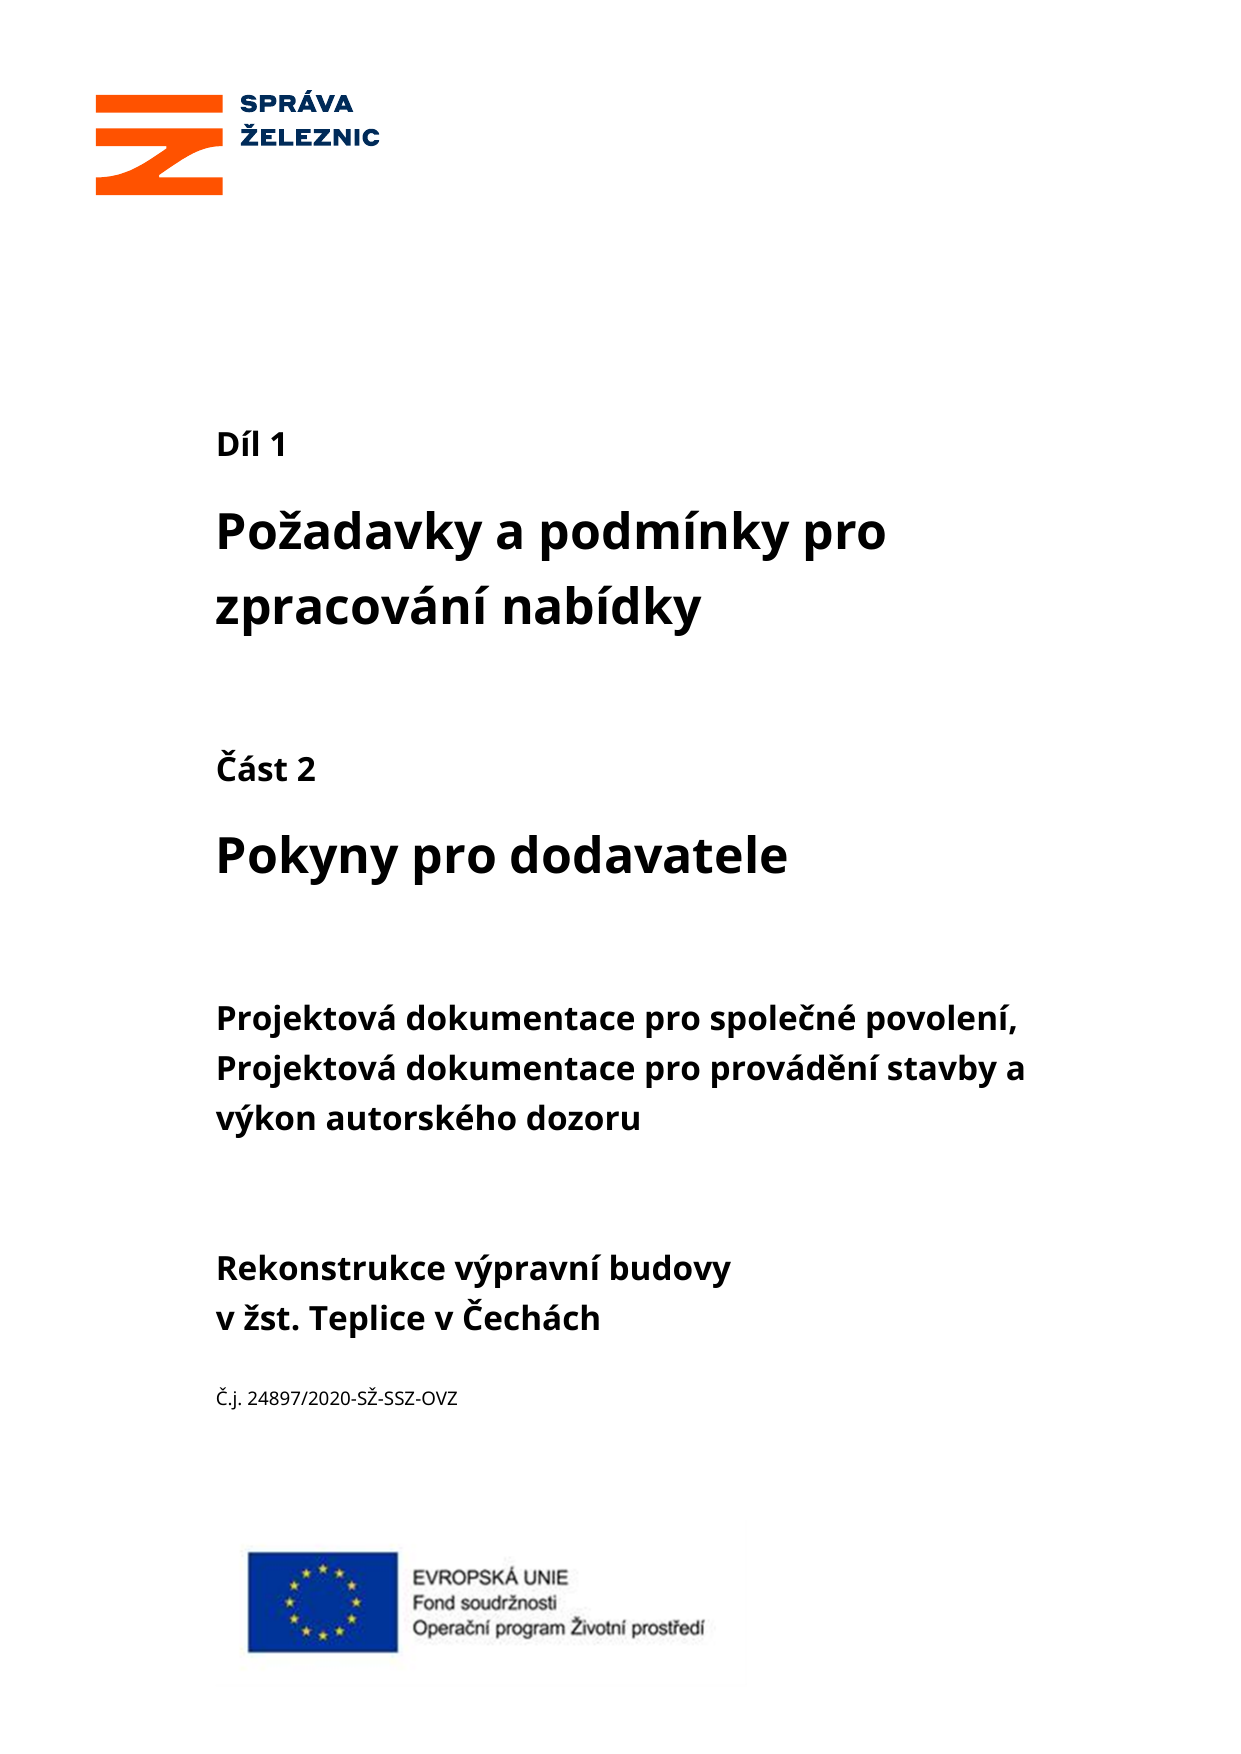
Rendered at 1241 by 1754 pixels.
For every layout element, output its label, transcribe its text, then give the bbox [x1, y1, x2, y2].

text Rekonstrukce výpravní budovy [216, 1245, 1122, 1290]
text Díl 1 [216, 421, 1122, 466]
text v žst. Teplice v Čechách [216, 1295, 1122, 1340]
picture [215, 1520, 750, 1689]
text Požadavky a podmínky pro zpracování nabídky [216, 496, 1122, 639]
text Část 2 [216, 746, 1122, 791]
text Projektová dokumentace pro společné povolení, Projektová dokumentace pro provádění stavby a výkon autorského dozoru [216, 995, 1122, 1140]
list Č.j. 24897/2020-SŽ-SSZ-OVZ [216, 1385, 1122, 1411]
text Pokyny pro dodavatele [216, 820, 1122, 888]
